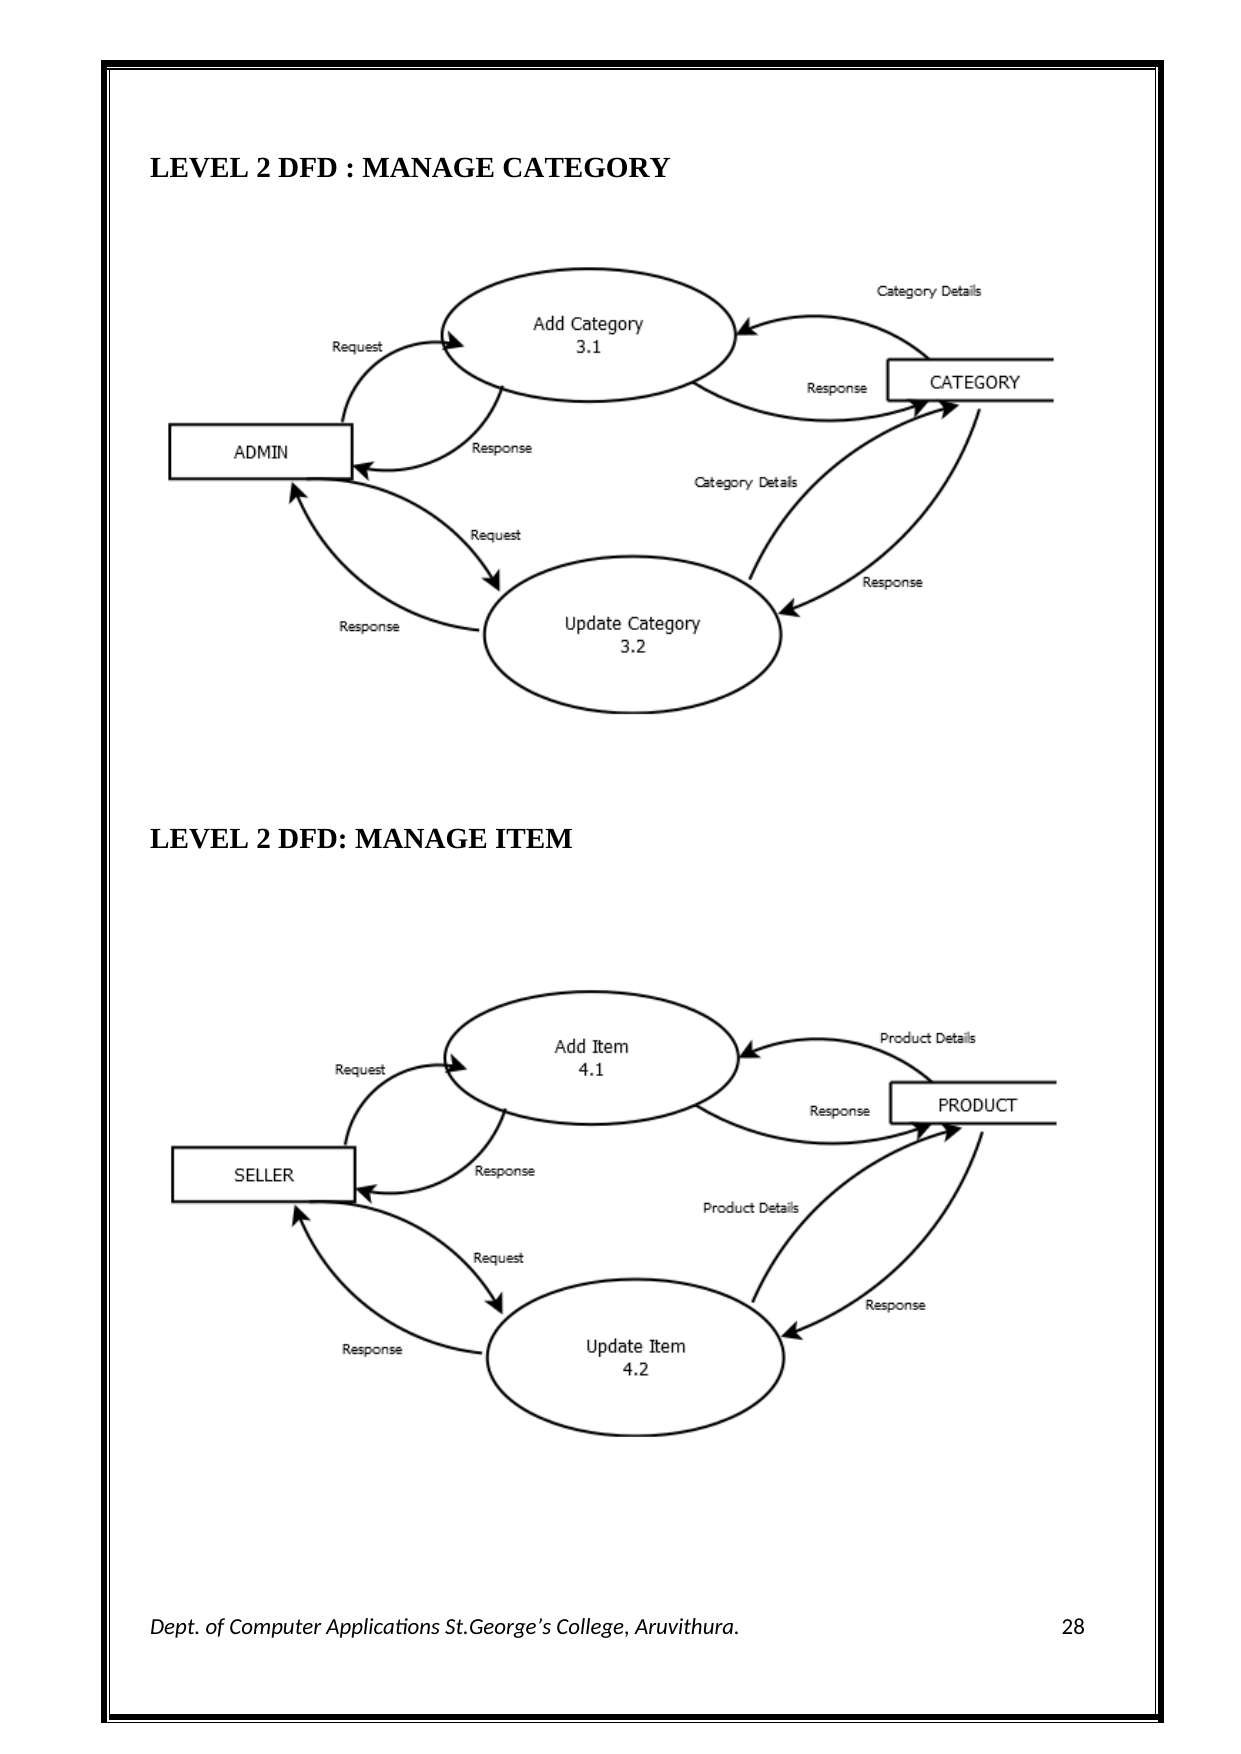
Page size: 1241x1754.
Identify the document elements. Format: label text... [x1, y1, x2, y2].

text LEVEL 2 DFD : MANAGE CATEGORY [150, 150, 1090, 183]
text LEVEL 2 DFD: MANAGE ITEM [150, 821, 1090, 854]
picture [150, 939, 1091, 1467]
picture [150, 209, 1091, 737]
